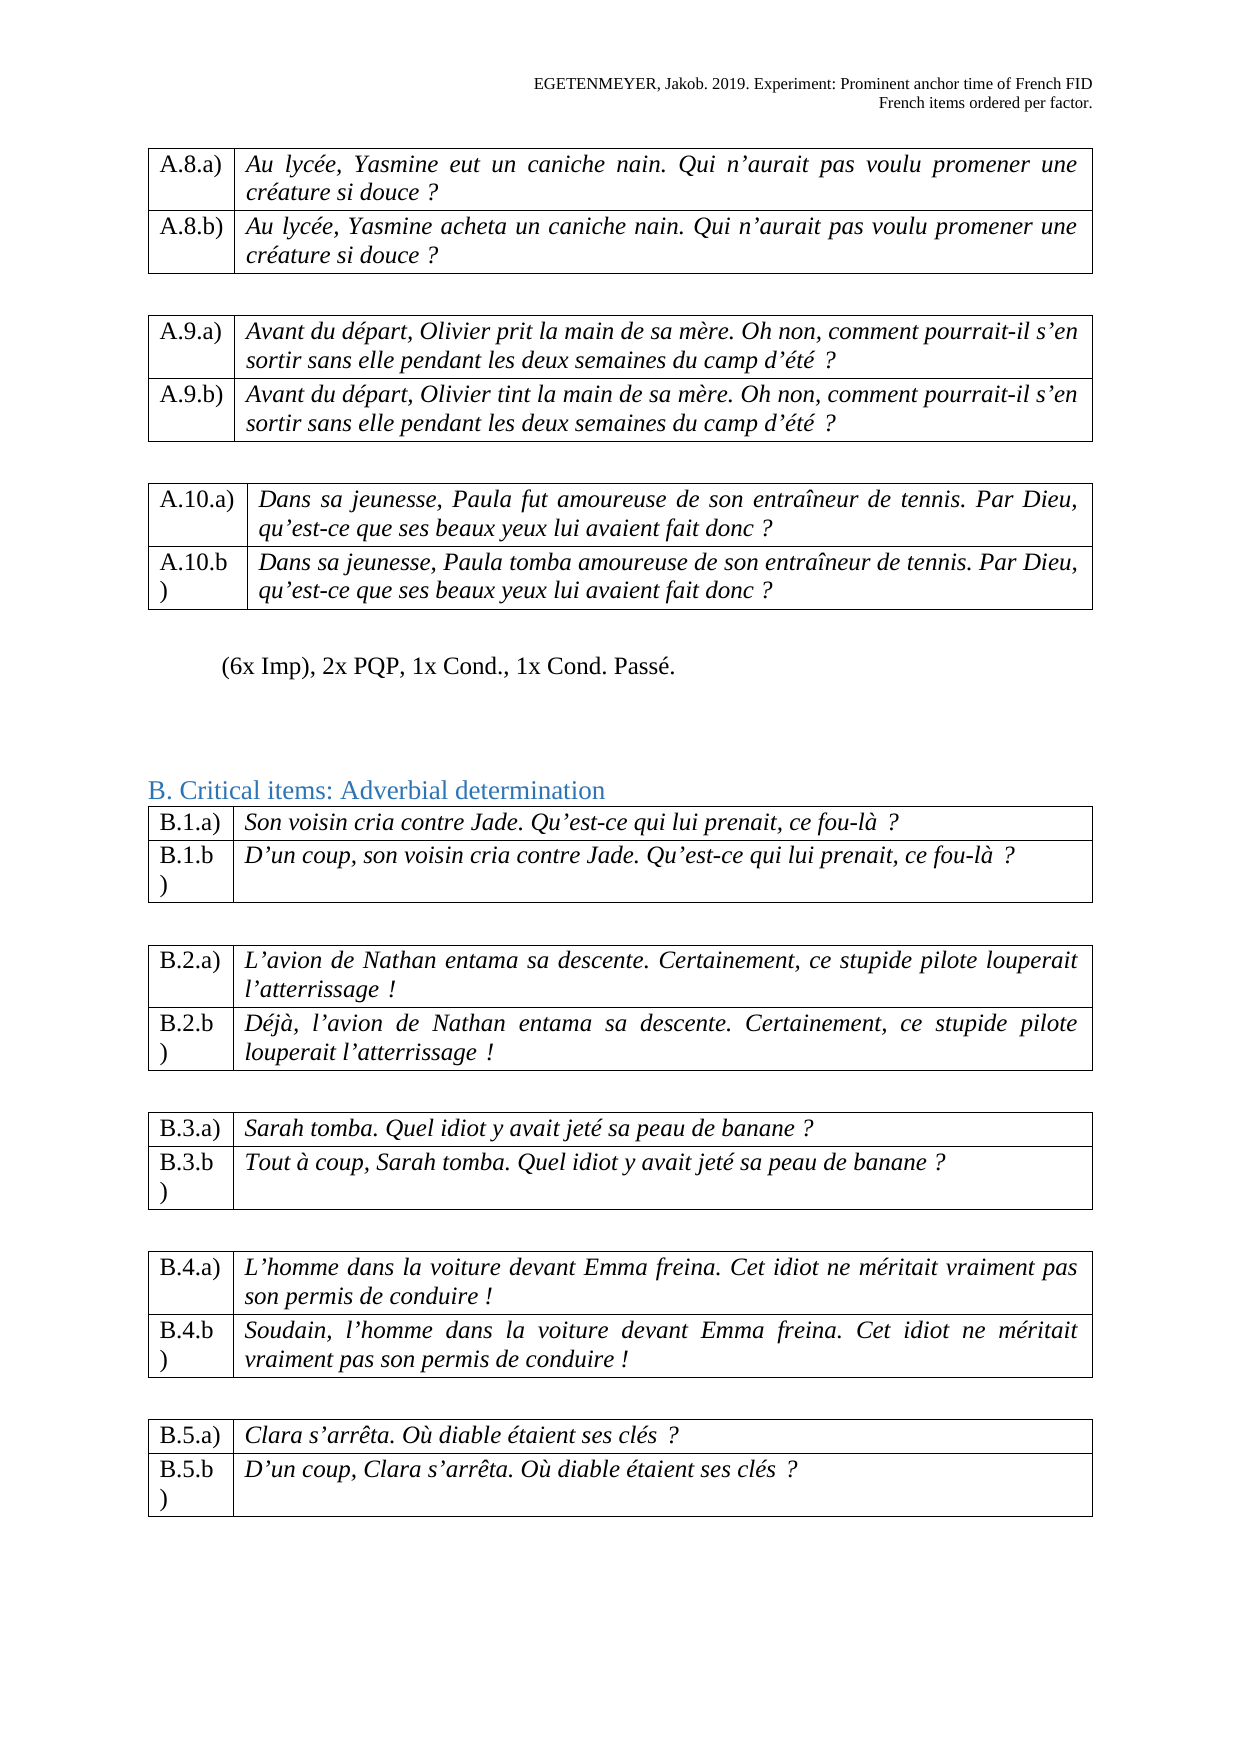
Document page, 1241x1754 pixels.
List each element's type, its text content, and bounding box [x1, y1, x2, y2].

table_cell D’un coup, Clara s’arrêta. Où diable étaient ses clés ? [234, 1454, 1092, 1516]
table_header B.1.a) [149, 807, 233, 839]
table_header A.8.a) [149, 149, 234, 210]
table_header L’homme dans la voiture devant Emma freina. Cet idiot ne méritait vraiment pas son permis de conduire ! [234, 1252, 1092, 1314]
text (6x Imp), 2x PQP, 1x Cond., 1x Cond. Passé. [148, 651, 1093, 679]
table_cell Soudain, l’homme dans la voiture devant Emma freina. Cet idiot ne méritait vraiment pas son permis de conduire ! [234, 1315, 1092, 1377]
table_header Clara s’arrêta. Où diable étaient ses clés ? [234, 1420, 1092, 1453]
table_header A.10.a) [149, 484, 247, 546]
table_header B.3.a) [149, 1113, 233, 1146]
table_cell A.8.b) [149, 211, 234, 273]
table_cell A.10.b) [149, 547, 247, 608]
table_cell B.5.b) [149, 1454, 233, 1516]
table_header Au lycée, Yasmine eut un caniche nain. Qui n’aurait pas voulu promener une créature si douce ? [235, 149, 1092, 210]
table_cell B.1.b) [149, 841, 233, 902]
table_header B.4.a) [149, 1252, 233, 1314]
subtitle B. Critical items: Adverbial determination [148, 774, 1093, 806]
table_cell B.2.b) [149, 1008, 233, 1070]
table_header A.9.a) [149, 316, 234, 378]
table_cell Tout à coup, Sarah tomba. Quel idiot y avait jeté sa peau de banane ? [234, 1147, 1092, 1209]
table_header L’avion de Nathan entama sa descente. Certainement, ce stupide pilote louperait l’atterrissage ! [234, 946, 1092, 1007]
table_cell Déjà, l’avion de Nathan entama sa descente. Certainement, ce stupide pilote louperait l’atterrissage ! [234, 1008, 1092, 1070]
table_header Sarah tomba. Quel idiot y avait jeté sa peau de banane ? [234, 1113, 1092, 1146]
table_header B.5.a) [149, 1420, 233, 1453]
table_cell B.4.b) [149, 1315, 233, 1377]
table_header Son voisin cria contre Jade. Qu’est-ce qui lui prenait, ce fou-là ? [234, 807, 1092, 839]
table_cell Au lycée, Yasmine acheta un caniche nain. Qui n’aurait pas voulu promener une créature si douce ? [235, 211, 1092, 273]
table_header B.2.a) [149, 946, 233, 1007]
table_cell D’un coup, son voisin cria contre Jade. Qu’est-ce qui lui prenait, ce fou-là ? [234, 841, 1092, 902]
table_cell A.9.b) [149, 379, 234, 441]
table_cell B.3.b) [149, 1147, 233, 1209]
table_header Avant du départ, Olivier prit la main de sa mère. Oh non, comment pourrait-il s’en sortir sans elle pendant les deux semaines du camp d’été ? [235, 316, 1092, 378]
table_header Dans sa jeunesse, Paula fut amoureuse de son entraîneur de tennis. Par Dieu, qu’est-ce que ses beaux yeux lui avaient fait donc ? [248, 484, 1092, 546]
table_cell Avant du départ, Olivier tint la main de sa mère. Oh non, comment pourrait-il s’en sortir sans elle pendant les deux semaines du camp d’été ? [235, 379, 1092, 441]
table_cell Dans sa jeunesse, Paula tomba amoureuse de son entraîneur de tennis. Par Dieu, qu’est-ce que ses beaux yeux lui avaient fait donc ? [248, 547, 1092, 608]
